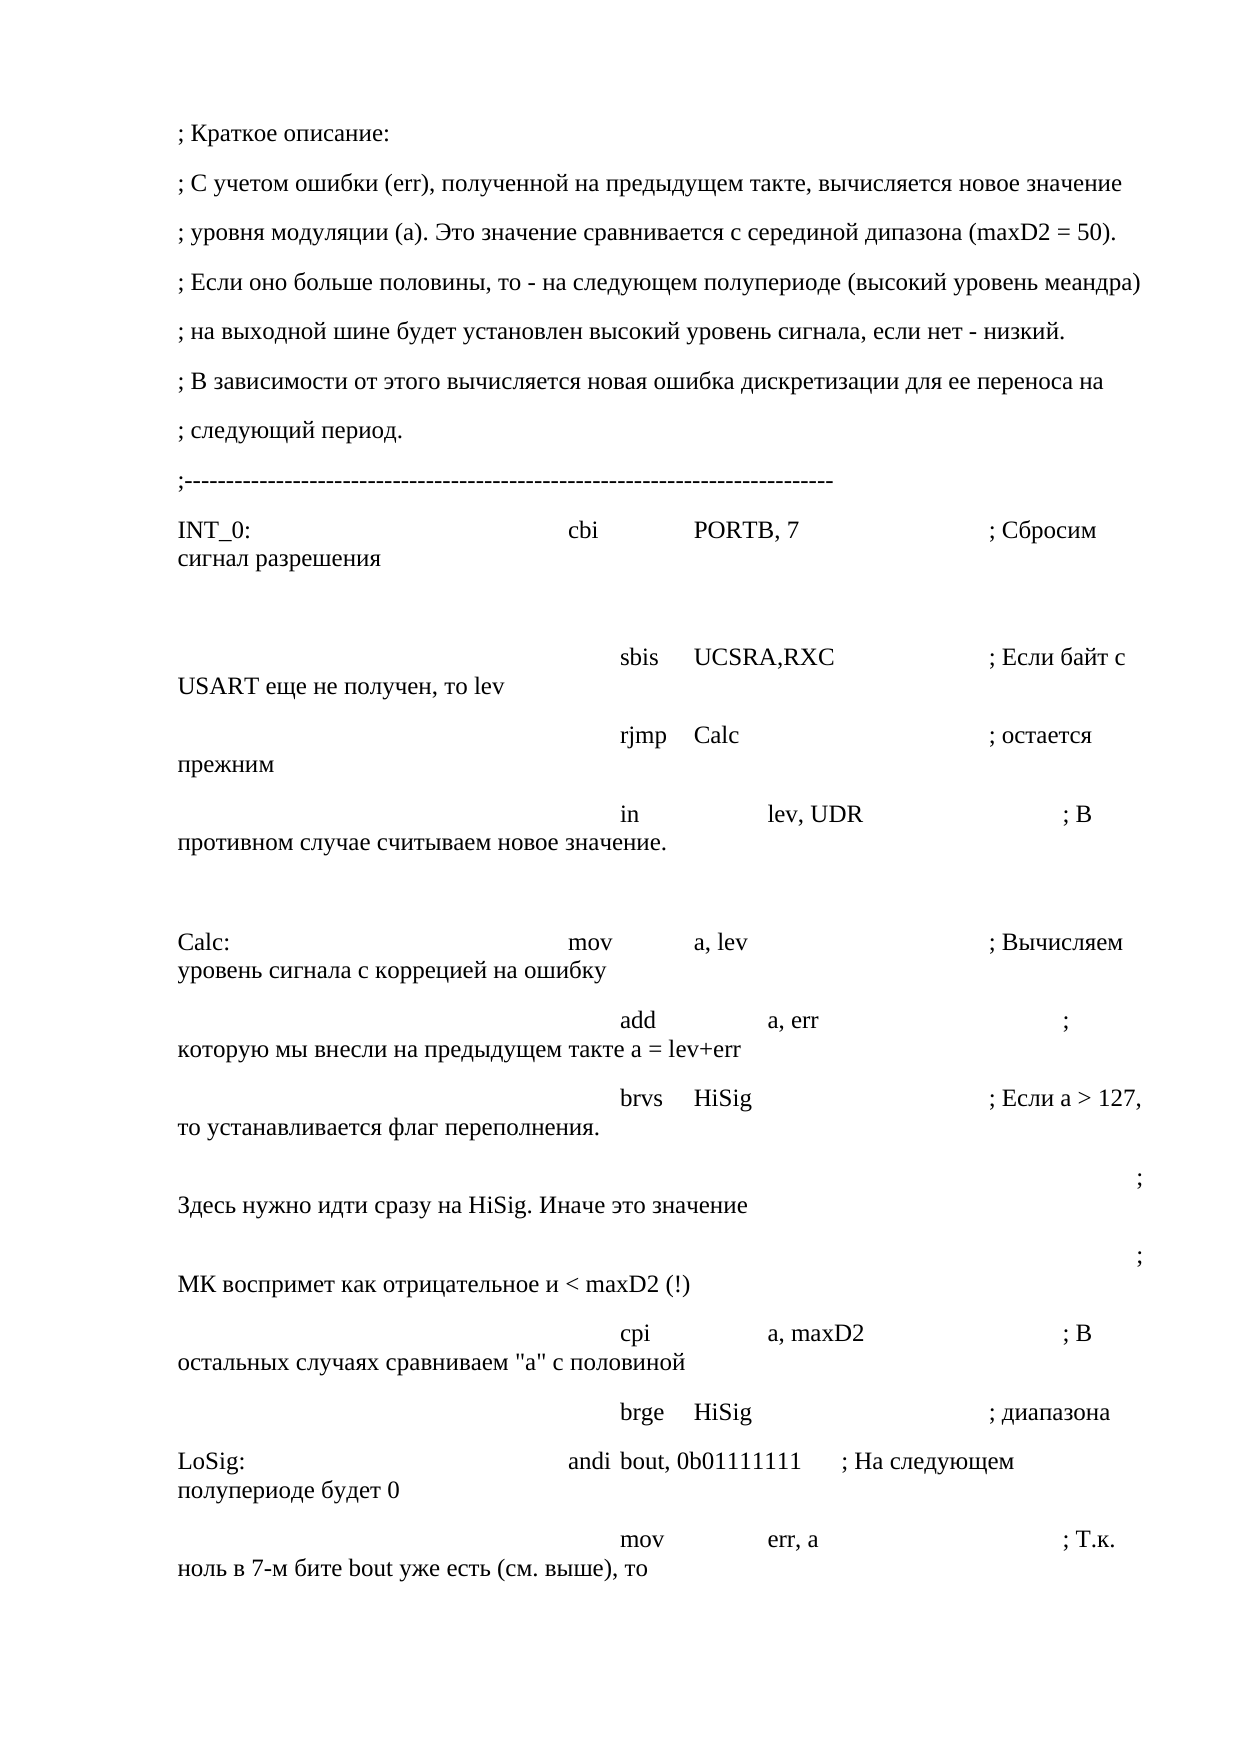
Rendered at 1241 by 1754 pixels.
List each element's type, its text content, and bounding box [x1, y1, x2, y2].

text brge HiSig ; диапазона [177, 1397, 1152, 1425]
text in lev, UDR ; В противном случае считываем новое значение. [177, 799, 1152, 856]
text ; С учетом ошибки (err), полученной на предыдущем такте, вычисляется новое значение [177, 168, 1152, 196]
text ; следующий период. [177, 416, 1152, 444]
text LoSig: andi bout, 0b01111111 ; На следующем полупериоде будет 0 [177, 1446, 1152, 1504]
text rjmp Calc ; остается прежним [177, 720, 1152, 778]
text ;------------------------------------------------------------------------------ [177, 465, 1152, 494]
text ; уровня модуляции (a). Это значение сравнивается с серединой дипазона (maxD2 = 50). [177, 217, 1152, 246]
text ; В зависимости от этого вычисляется новая ошибка дискретизации для ее переноса на [177, 366, 1152, 395]
text ; Если оно больше половины, то - на следующем полупериоде (высокий уровень меандра) [177, 267, 1152, 296]
text brvs HiSig ; Если a > 127, то устанавливается флаг переполнения. [177, 1083, 1152, 1141]
text ; МК воспримет как отрицательное и < maxD2 (!) [177, 1240, 1152, 1297]
text ; Краткое описание: [177, 118, 1152, 147]
text mov err, a ; Т.к. ноль в 7-м бите bout уже есть (см. выше), то [177, 1524, 1152, 1582]
text cpi a, maxD2 ; В остальных случаях сравниваем "a" с половиной [177, 1318, 1152, 1376]
text ; на выходной шине будет установлен высокий уровень сигнала, если нет - низкий. [177, 316, 1152, 345]
text add a, err ; которую мы внесли на предыдущем такте a = lev+err [177, 1005, 1152, 1062]
text Calc: mov a, lev ; Вычисляем уровень сигнала с коррецией на ошибку [177, 927, 1152, 984]
text INT_0: cbi PORTB, 7 ; Сбросим сигнал разрешения [177, 515, 1152, 572]
text sbis UCSRA,RXC ; Если байт с USART еще не получен, то lev [177, 642, 1152, 699]
text ; Здесь нужно идти сразу на HiSig. Иначе это значение [177, 1162, 1152, 1219]
